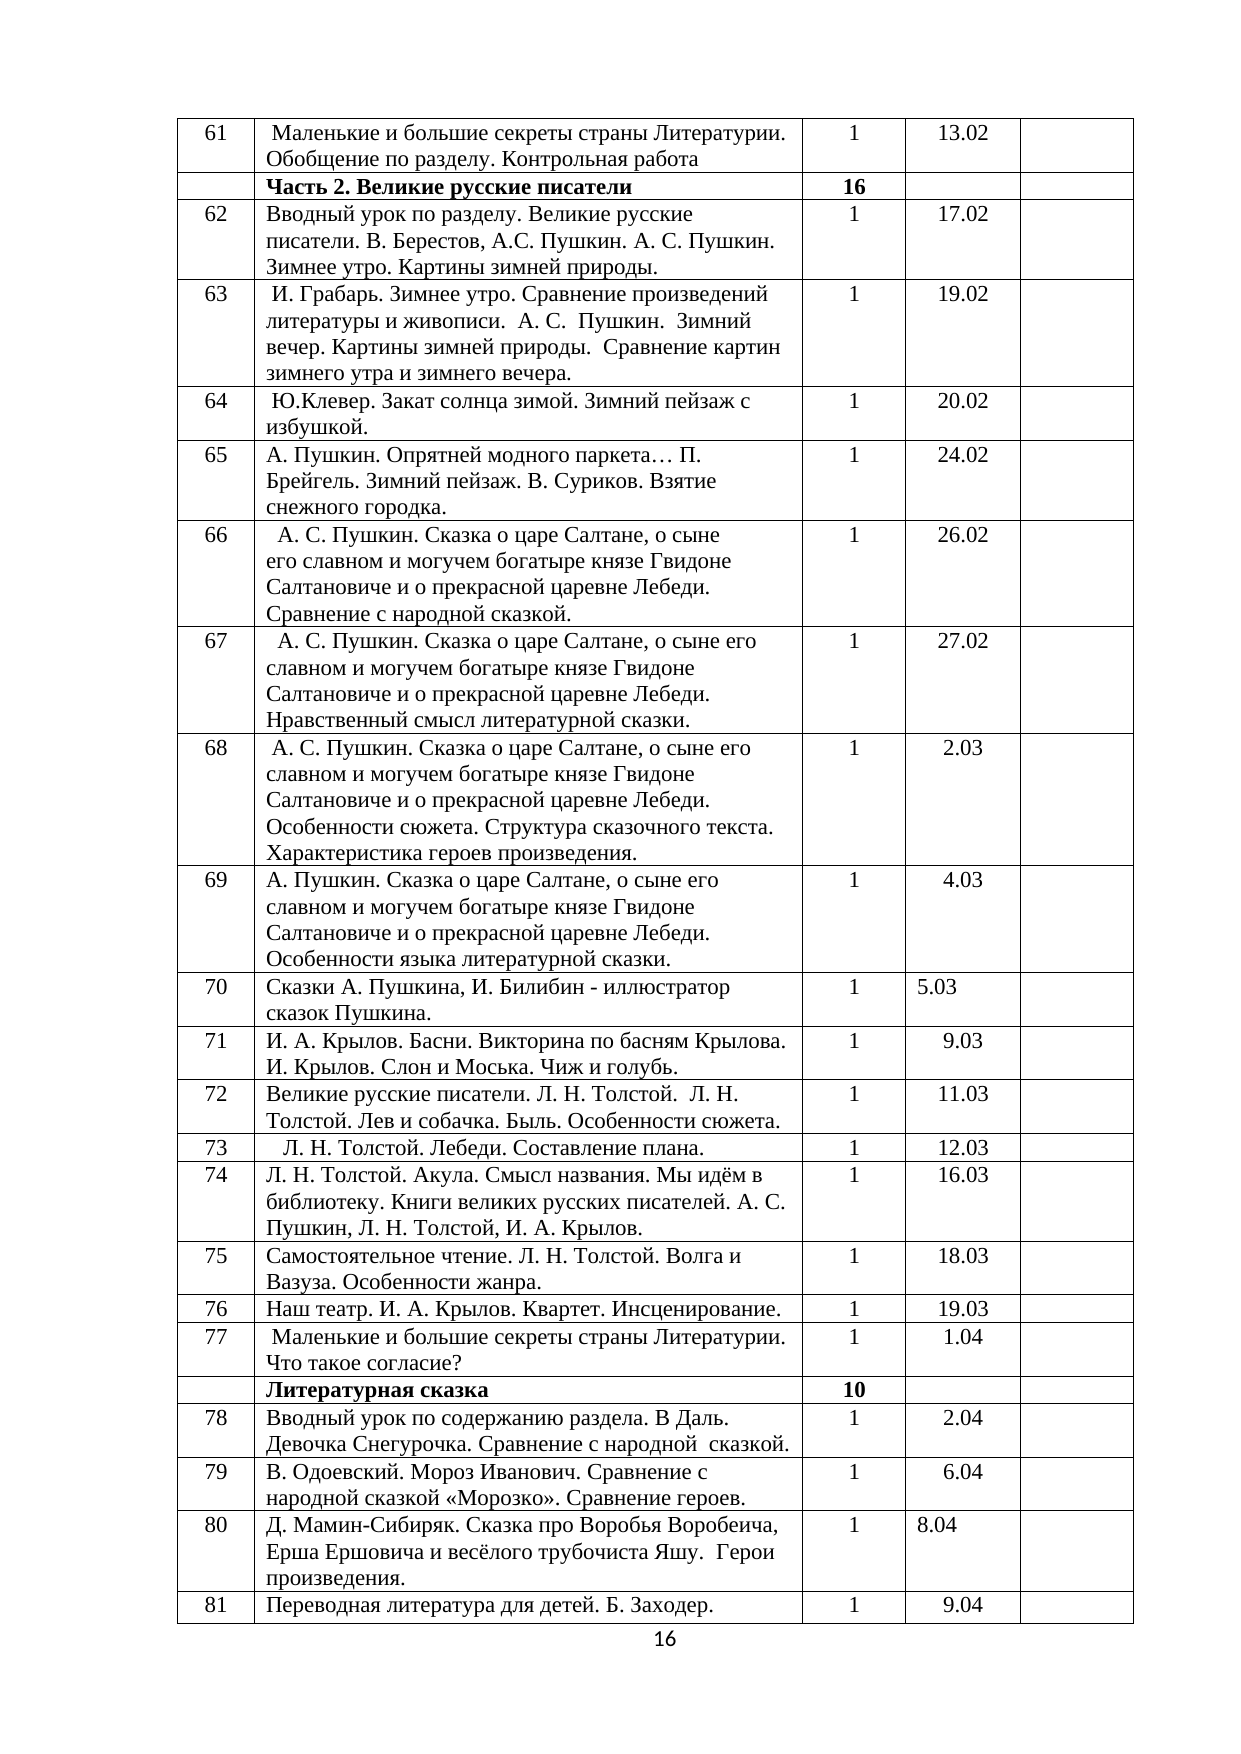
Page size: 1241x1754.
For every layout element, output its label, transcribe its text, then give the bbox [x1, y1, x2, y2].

table_cell 70 [178, 973, 254, 1026]
table_cell [1021, 173, 1133, 199]
table_cell 76 [178, 1295, 254, 1322]
table_cell [906, 173, 1020, 199]
table_cell Сказки А. Пушкина, И. Билибин - иллюстратор сказок Пушкина. [255, 973, 802, 1026]
table_cell 74 [178, 1162, 254, 1241]
table_cell 66 [178, 521, 254, 626]
table_cell 1 [803, 1323, 905, 1376]
table_cell 19.03 [906, 1295, 1020, 1322]
table_cell 19.02 [906, 280, 1020, 386]
table_cell А. Пушкин. Сказка о царе Салтане, о сыне его славном и могучем богатыре князе Гвидоне Салтановиче и о прекрасной царевне Лебеди. Особенности языка литературной сказки. [255, 866, 802, 972]
table_cell 72 [178, 1080, 254, 1133]
table_cell 16.03 [906, 1162, 1020, 1241]
table_cell Литературная сказка [255, 1377, 802, 1403]
table_cell 1 [803, 1134, 905, 1161]
table_cell 1 [803, 1458, 905, 1510]
table_cell 2.04 [906, 1404, 1020, 1457]
table_cell 1 [803, 1162, 905, 1241]
table_cell 9.03 [906, 1027, 1020, 1079]
table_cell 1 [803, 734, 905, 865]
table_cell 24.02 [906, 441, 1020, 520]
table_cell 6.04 [906, 1458, 1020, 1510]
table_cell [1021, 973, 1133, 1026]
table_cell [1021, 1404, 1133, 1457]
table_cell [1021, 1162, 1133, 1241]
table_cell 67 [178, 627, 254, 733]
table_cell [1021, 1458, 1133, 1510]
table_cell 1 [803, 521, 905, 626]
table_cell [1021, 521, 1133, 626]
table_cell 1 [803, 387, 905, 439]
table_cell 1 [803, 1404, 905, 1457]
table_cell 13.02 [906, 119, 1020, 172]
table_cell [178, 1377, 254, 1403]
table_cell А. С. Пушкин. Сказка о царе Салтане, о сыне его славном и могучем богатыре князе Гвидоне Салтановиче и о прекрасной царевне Лебеди. Нравственный смысл литературной сказки. [255, 627, 802, 733]
table_cell 1 [803, 1080, 905, 1133]
table_cell 16 [803, 173, 905, 199]
table_cell Вводный урок по разделу. Великие русские писатели. В. Берестов, А.С. Пушкин. А. С. Пушкин. Зимнее утро. Картины зимней природы. [255, 200, 802, 279]
table_cell 5.03 [906, 973, 1020, 1026]
table_cell Л. Н. Толстой. Акула. Смысл названия. Мы идём в библиотеку. Книги великих русских писателей. А. С. Пушкин, Л. Н. Толстой, И. А. Крылов. [255, 1162, 802, 1241]
table_cell 79 [178, 1458, 254, 1510]
table_cell 1 [803, 866, 905, 972]
table_cell 73 [178, 1134, 254, 1161]
table_cell 9.04 [906, 1592, 1020, 1623]
table_cell [1021, 627, 1133, 733]
table_cell [1021, 1592, 1133, 1623]
table_cell 62 [178, 200, 254, 279]
table_cell Ю.Клевер. Закат солнца зимой. Зимний пейзаж с избушкой. [255, 387, 802, 439]
table_cell 27.02 [906, 627, 1020, 733]
table_cell [1021, 1027, 1133, 1079]
table_cell 80 [178, 1511, 254, 1591]
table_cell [255, 1592, 802, 1623]
table_cell Великие русские писатели. Л. Н. Толстой. Л. Н. Толстой. Лев и собачка. Быль. Особенности сюжета. [255, 1080, 802, 1133]
table_cell [1021, 734, 1133, 865]
table_cell В. Одоевский. Мороз Иванович. Сравнение с народной сказкой «Морозко». Сравнение героев. [255, 1458, 802, 1510]
table_cell [1021, 441, 1133, 520]
table_cell 1 [803, 280, 905, 386]
table_cell Вводный урок по содержанию раздела. В Даль. Девочка Снегурочка. Сравнение с народной сказкой. [255, 1404, 802, 1457]
table_cell Самостоятельное чтение. Л. Н. Толстой. Волга и Вазуза. Особенности жанра. [255, 1242, 802, 1294]
table_cell [1021, 1377, 1133, 1403]
table_cell 8.04 [906, 1511, 1020, 1591]
table_cell [1021, 1295, 1133, 1322]
table_cell [1021, 1511, 1133, 1591]
table_cell [1021, 1080, 1133, 1133]
table_cell Маленькие и большие секреты страны Литературии. Обобщение по разделу. Контрольная работа [255, 119, 802, 172]
table_cell [1021, 200, 1133, 279]
table_cell Наш театр. И. А. Крылов. Квартет. Инсценирование. [255, 1295, 802, 1322]
table_cell [1021, 387, 1133, 439]
table_cell 81 [178, 1592, 254, 1623]
table_cell 1 [803, 200, 905, 279]
table_cell И. А. Крылов. Басни. Викторина по басням Крылова. И. Крылов. Слон и Моська. Чиж и голубь. [255, 1027, 802, 1079]
table_cell 11.03 [906, 1080, 1020, 1133]
table_cell [1021, 1242, 1133, 1294]
table_cell 1.04 [906, 1323, 1020, 1376]
table_cell 63 [178, 280, 254, 386]
table_cell 77 [178, 1323, 254, 1376]
table_cell 1 [803, 1295, 905, 1322]
table_cell 71 [178, 1027, 254, 1079]
table_cell 1 [803, 441, 905, 520]
table_cell Маленькие и большие секреты страны Литературии. Что такое согласие? [255, 1323, 802, 1376]
table_cell 26.02 [906, 521, 1020, 626]
table_cell 64 [178, 387, 254, 439]
table_cell 18.03 [906, 1242, 1020, 1294]
table_cell 68 [178, 734, 254, 865]
table_cell 4.03 [906, 866, 1020, 972]
table_cell 17.02 [906, 200, 1020, 279]
table_cell 1 [803, 973, 905, 1026]
table_cell 12.03 [906, 1134, 1020, 1161]
table_cell 20.02 [906, 387, 1020, 439]
table_cell [1021, 1323, 1133, 1376]
table_cell И. Грабарь. Зимнее утро. Сравнение произведений литературы и живописи. А. С. Пушкин. Зимний вечер. Картины зимней природы. Сравнение картин зимнего утра и зимнего вечера. [255, 280, 802, 386]
table_cell [1021, 119, 1133, 172]
table_cell 78 [178, 1404, 254, 1457]
table_cell 1 [803, 1242, 905, 1294]
table_cell А. С. Пушкин. Сказка о царе Салтане, о сыне его славном и могучем богатыре князе Гвидоне Салтановиче и о прекрасной царевне Лебеди. Сравнение с народной сказкой. [255, 521, 802, 626]
table_cell 2.03 [906, 734, 1020, 865]
table_cell А. Пушкин. Опрятней модного паркета… П. Брейгель. Зимний пейзаж. В. Суриков. Взятие снежного городка. [255, 441, 802, 520]
table_cell [178, 173, 254, 199]
table_cell Л. Н. Толстой. Лебеди. Составление плана. [255, 1134, 802, 1161]
table_cell [1021, 280, 1133, 386]
table_cell [1021, 1134, 1133, 1161]
table_cell А. С. Пушкин. Сказка o царе Салтане, о сыне его славном и могучем богатыре князе Гвидоне Салтановиче и о прекрасной царевне Лебеди. Особенности сюжета. Структура сказочного текста. Характеристика героев произведения. [255, 734, 802, 865]
table_cell Часть 2. Великие русские писатели [255, 173, 802, 199]
table_cell 10 [803, 1377, 905, 1403]
table_cell [906, 1377, 1020, 1403]
table_cell 1 [803, 1592, 905, 1623]
table_cell Д. Мамин-Сибиряк. Сказка про Воробья Воробеича, Ерша Ершовича и весёлого трубочиста Яшу. Герои произведения. [255, 1511, 802, 1591]
table_cell 1 [803, 1511, 905, 1591]
table_cell 1 [803, 119, 905, 172]
table_cell 75 [178, 1242, 254, 1294]
table_cell [1021, 866, 1133, 972]
table_cell 65 [178, 441, 254, 520]
table_cell 69 [178, 866, 254, 972]
table_cell 61 [178, 119, 254, 172]
table_cell 1 [803, 627, 905, 733]
table_cell 1 [803, 1027, 905, 1079]
